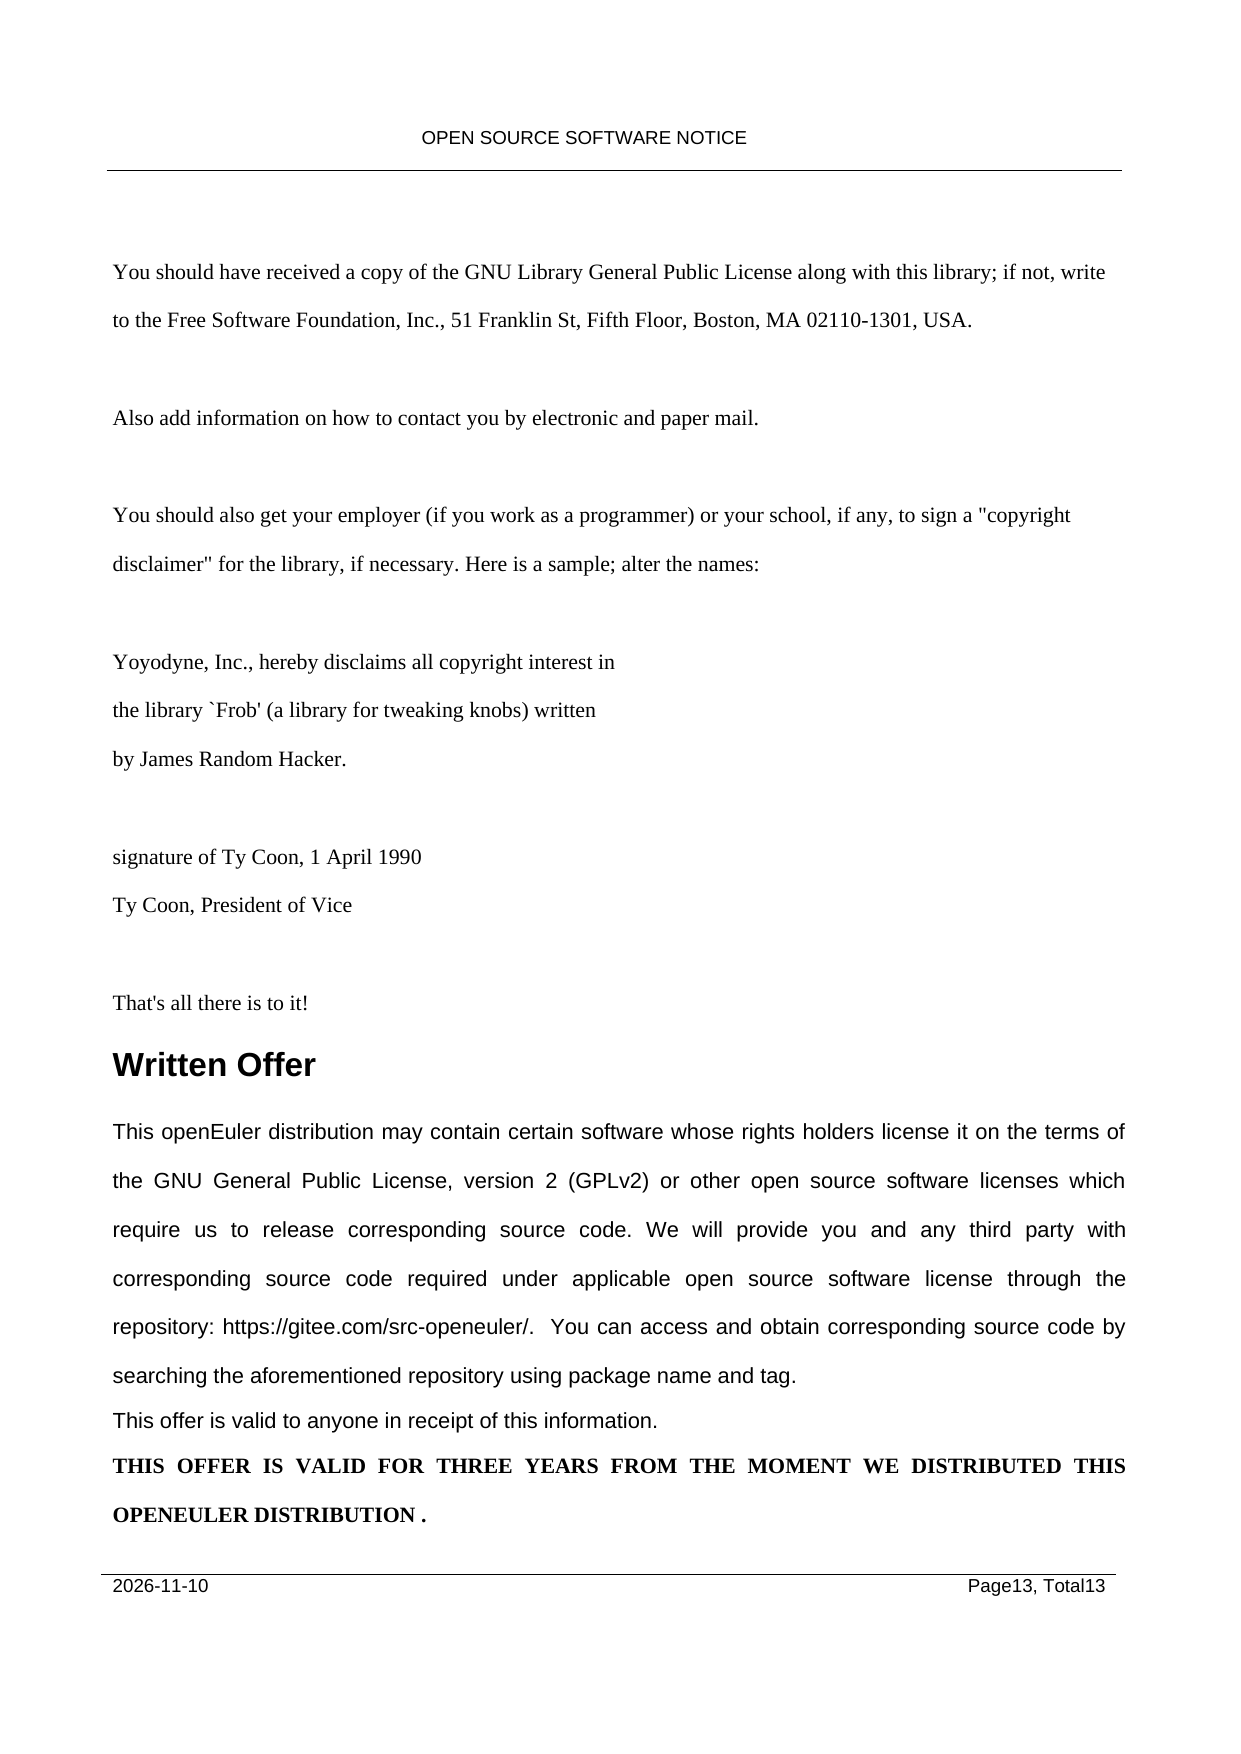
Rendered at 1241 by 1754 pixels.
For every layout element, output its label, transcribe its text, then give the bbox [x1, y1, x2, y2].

text This openEuler distribution may contain certain software whose rights holders license it on the terms of the GNU General Public License, version 2 (GPLv2) or other open source software licenses which require us to release corresponding source code. We will provide you and any third party with corresponding source code required under applicable open source software license through the repository: https://gitee.com/src-openeuler/. You can access and obtain corresponding source code by searching the aforementioned repository using package name and tag. [112, 1116, 1128, 1392]
text THIS OFFER IS VALID FOR THREE YEARS FROM THE MOMENT WE DISTRIBUTED THIS OPENEULER DISTRIBUTION . [112, 1449, 1128, 1531]
text Written Offer [112, 1031, 1128, 1096]
text This offer is valid to anyone in receipt of this information. [112, 1404, 1128, 1437]
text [112, 206, 1128, 1019]
